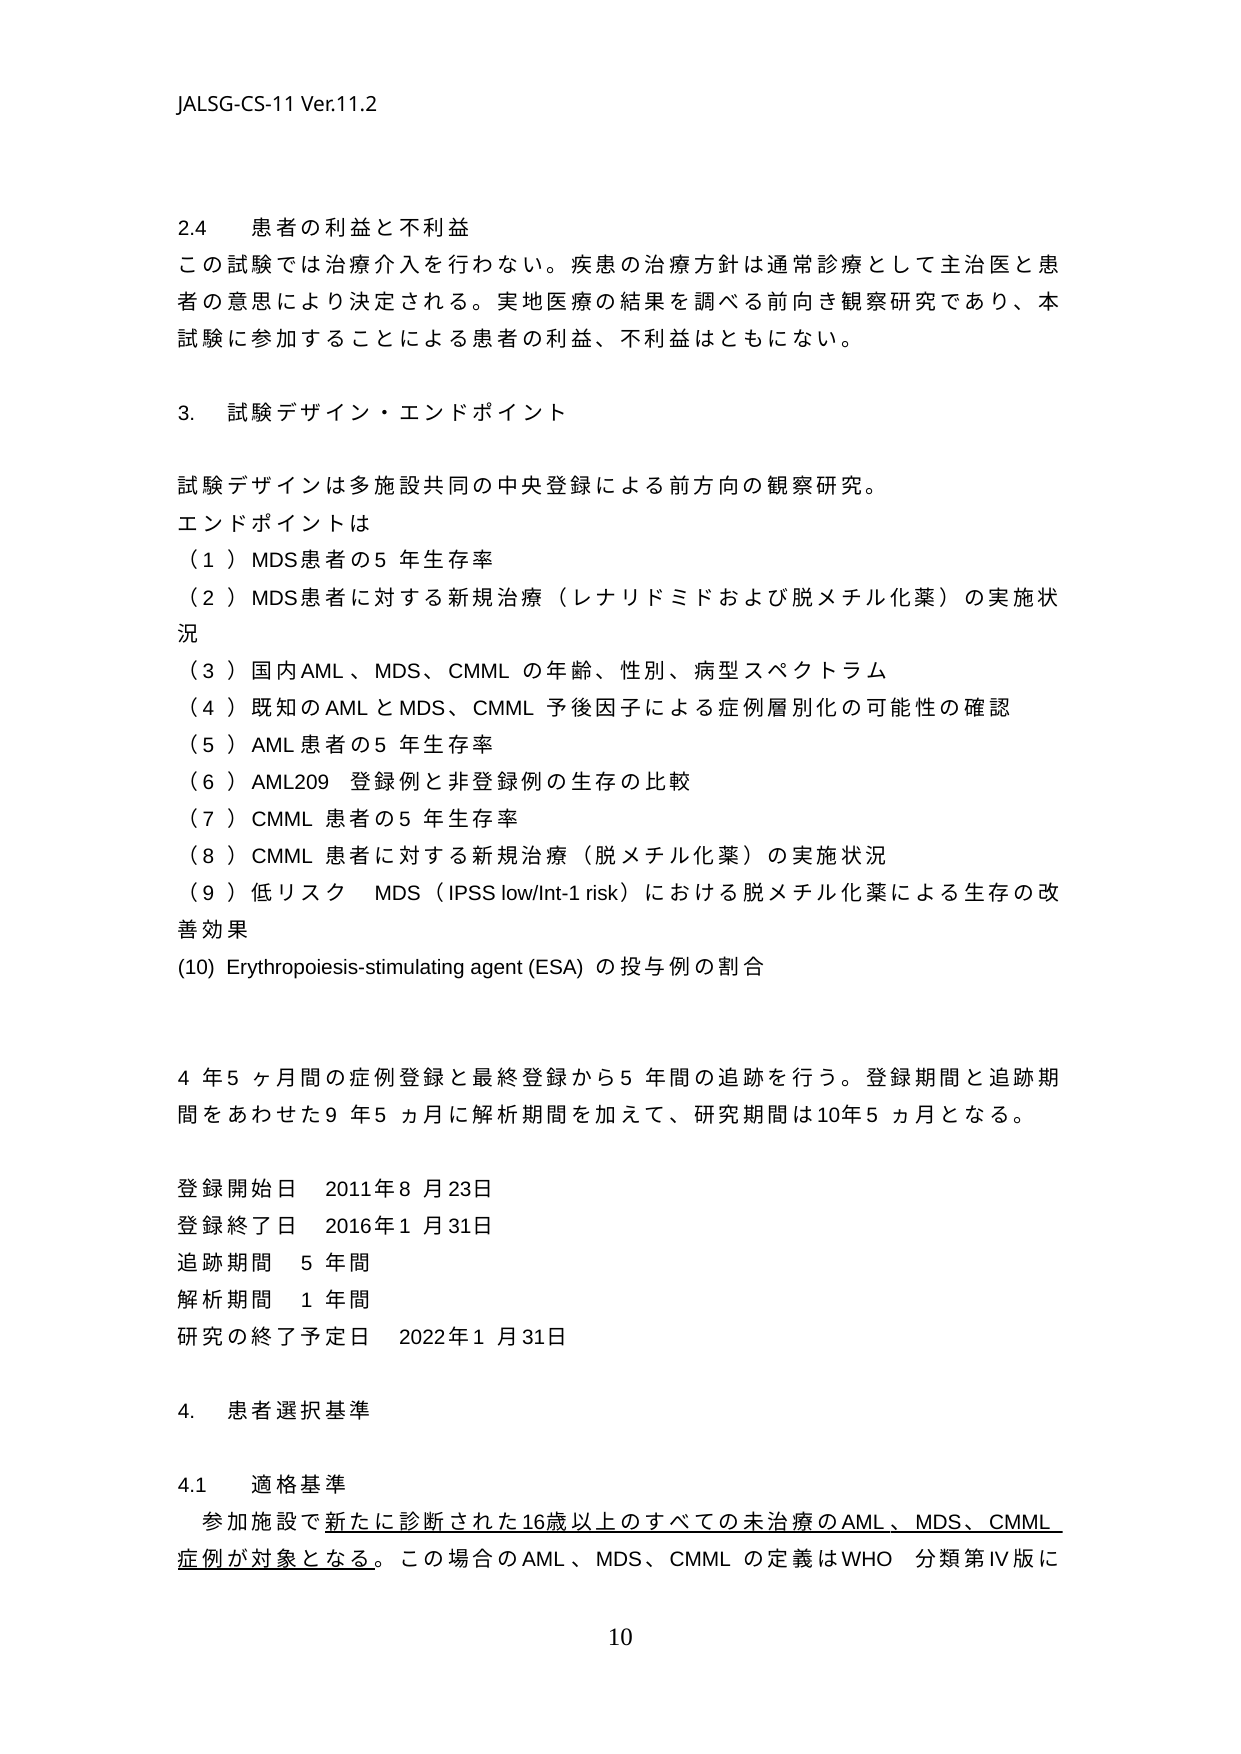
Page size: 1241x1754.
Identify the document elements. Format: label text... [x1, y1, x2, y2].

text 追跡期間 5年間 [178, 1243, 1063, 1280]
subtitle 2.4 患者の利益と不利益 [178, 208, 1063, 244]
text 登録終了日 2016年1月31日 [178, 1206, 1063, 1243]
text 解析期間 1年間 [178, 1280, 1063, 1317]
text （8）CMML患者に対する新規治療（脱メチル化薬）の実施状況 [178, 836, 1063, 873]
text 4年5ヶ月間の症例登録と最終登録から5年間の追跡を行う。登録期間と追跡期間をあわせた9年5ヵ月に解析期間を加えて、研究期間は10年5ヵ月となる。 [178, 1058, 1063, 1132]
text エンドポイントは [178, 503, 1063, 540]
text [178, 1502, 1063, 1576]
text （1）MDS患者の5年生存率 [178, 540, 1063, 577]
text （3）国内AML、MDS、CMMLの年齢、性別、病型スペクトラム [178, 651, 1063, 688]
text （4）既知のAMLとMDS、CMML予後因子による症例層別化の可能性の確認 [178, 688, 1063, 725]
text 研究の終了予定日 2022年1月31日 [178, 1317, 1063, 1354]
text （9）低リスク MDS（IPSS low/Int-1 risk）における脱メチル化薬による生存の改善効果 [178, 873, 1063, 947]
text （2）MDS患者に対する新規治療（レナリドミドおよび脱メチル化薬）の実施状況 [178, 577, 1063, 651]
subtitle 4. 患者選択基準 [178, 1391, 1063, 1428]
subtitle 3. 試験デザイン・エンドポイント [178, 392, 1063, 429]
text （5）AML患者の5年生存率 [178, 725, 1063, 762]
text この試験では治療介入を行わない。疾患の治療方針は通常診療として主治医と患者の意思により決定される。実地医療の結果を調べる前向き観察研究であり、本試験に参加することによる患者の利益、不利益はともにない。 [178, 244, 1063, 356]
subtitle 4.1 適格基準 [178, 1465, 1063, 1502]
text (10) Erythropoiesis-stimulating agent (ESA)の投与例の割合 [178, 947, 1063, 984]
text 試験デザインは多施設共同の中央登録による前方向の観察研究。 [178, 466, 1063, 503]
text 登録開始日 2011年8月23日 [178, 1169, 1063, 1206]
text （6）AML209登録例と非登録例の生存の比較 [178, 762, 1063, 799]
text （7）CMML患者の5年生存率 [178, 799, 1063, 836]
